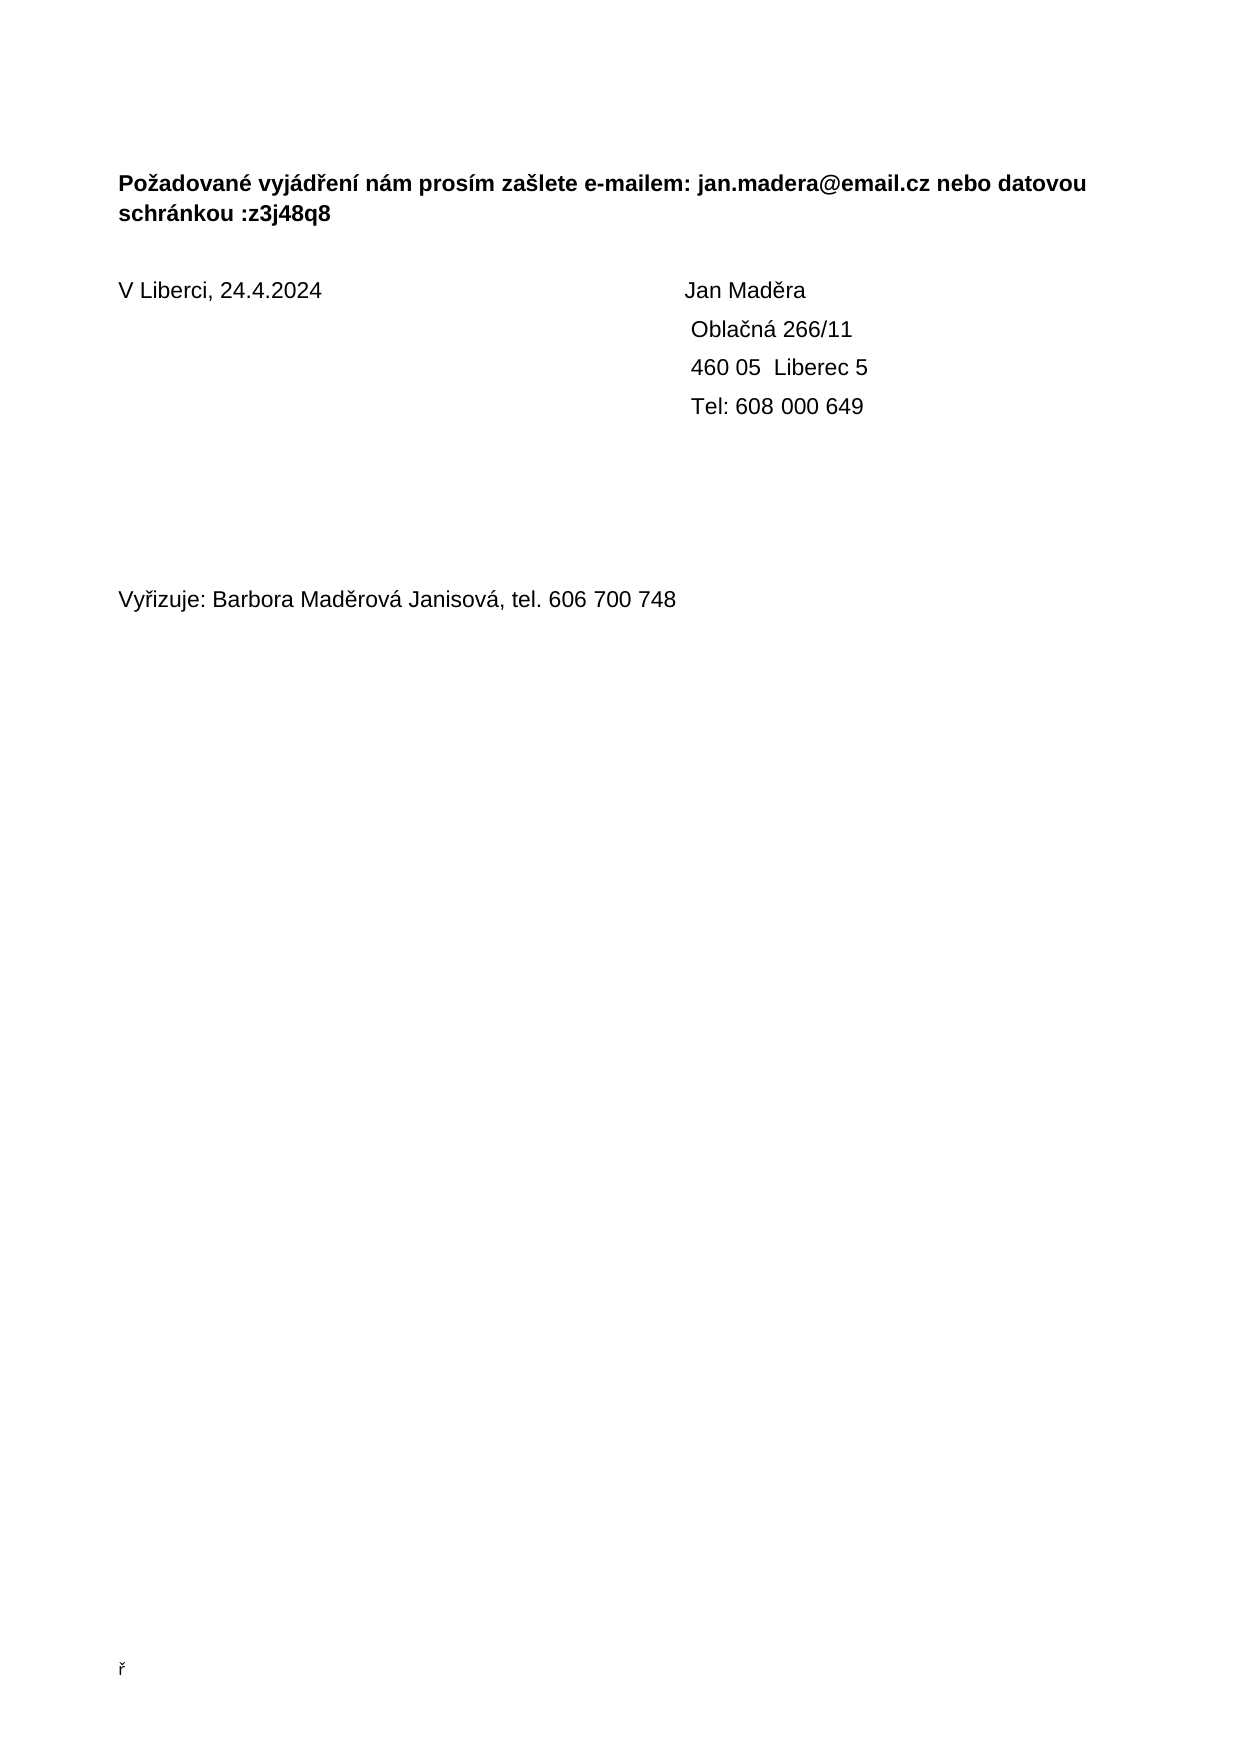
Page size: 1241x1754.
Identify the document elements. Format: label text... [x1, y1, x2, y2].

text Tel: 608 000 649 [118, 393, 1193, 419]
text 460 05 Liberec 5 [118, 354, 1193, 381]
text Vyřizuje: Barbora Maděrová Janisová, tel. 606 700 748 [118, 586, 1193, 612]
text Oblačná 266/11 [118, 316, 1193, 342]
text V Liberci, 24.4.2024 Jan Maděra [118, 277, 1193, 303]
text Požadované vyjádření nám prosím zašlete e-mailem: jan.madera@email.cz nebo datovou schránkou :z3j48q8 [118, 170, 1193, 226]
